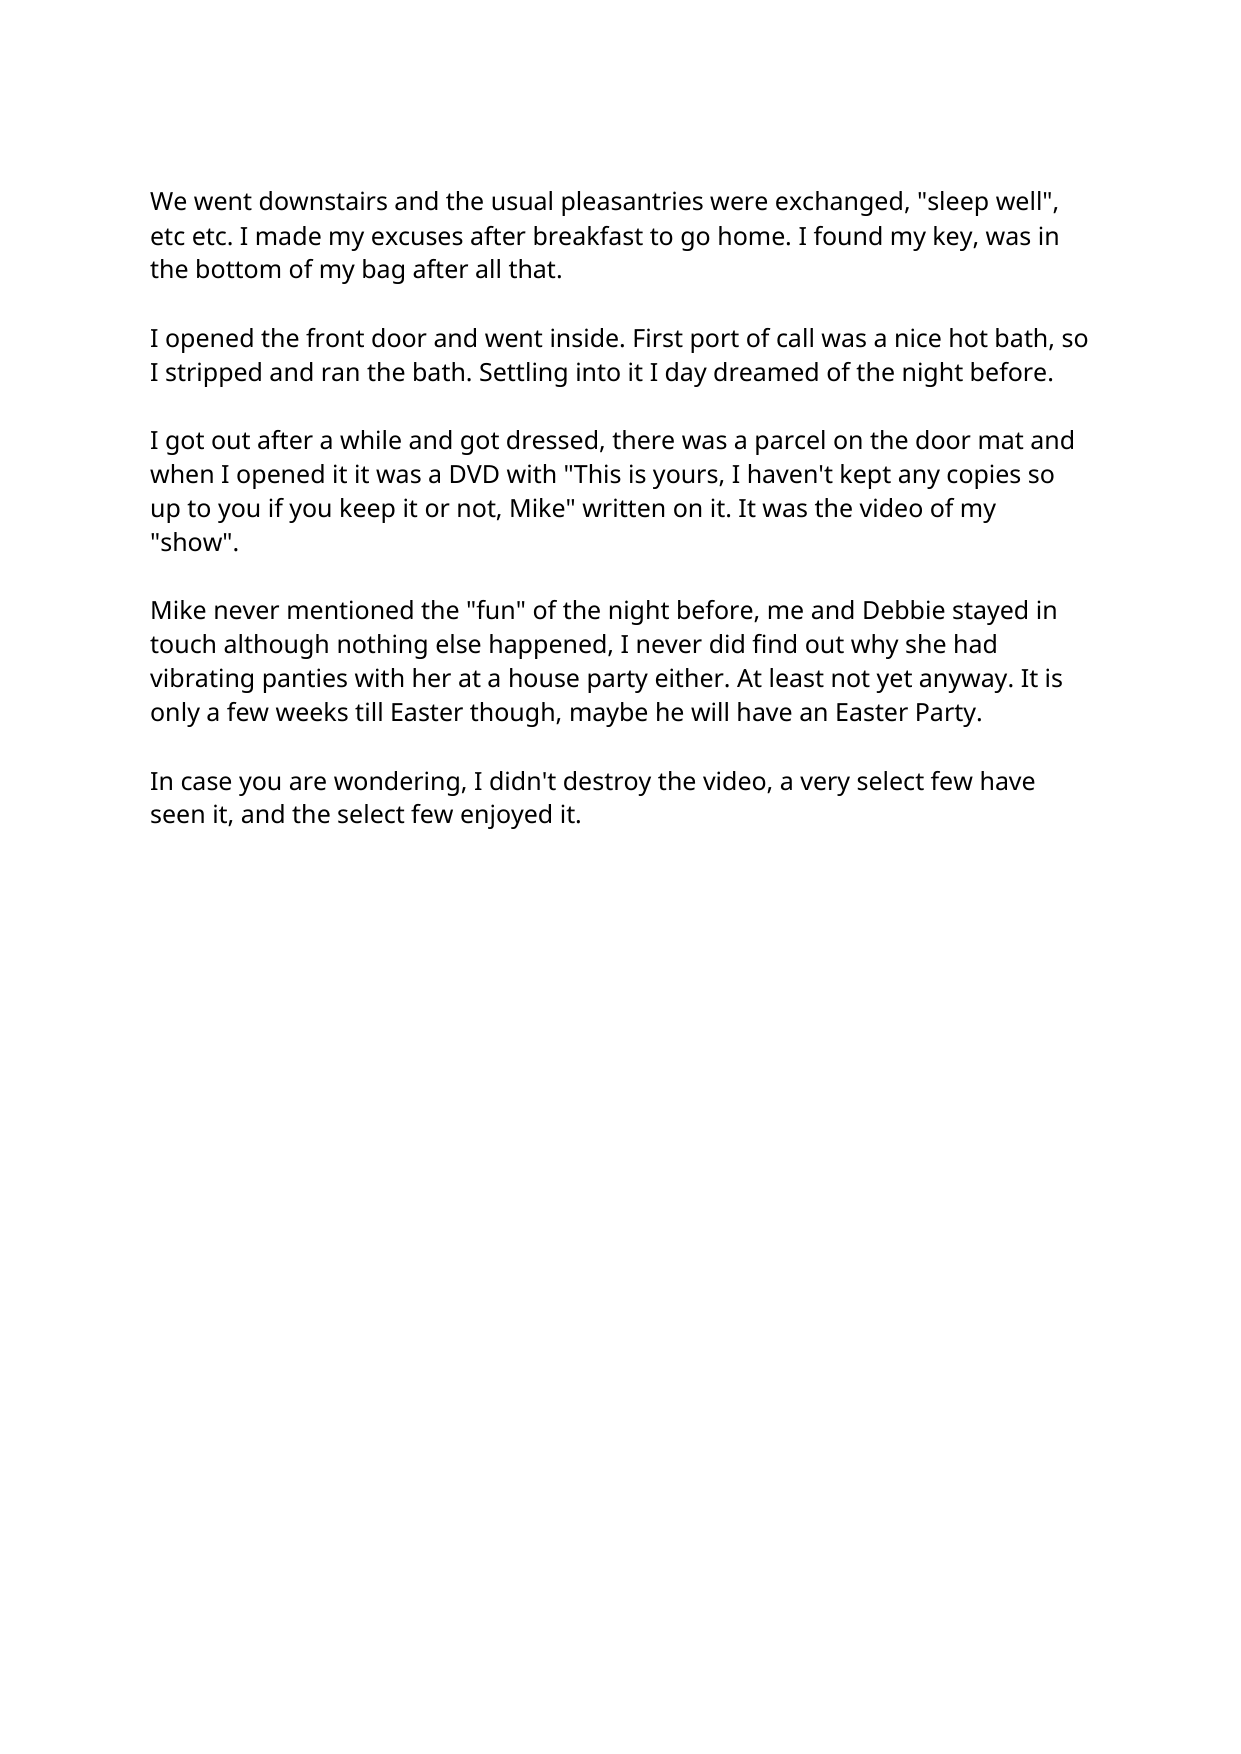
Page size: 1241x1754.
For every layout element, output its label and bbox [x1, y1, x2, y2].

text [150, 150, 1090, 831]
